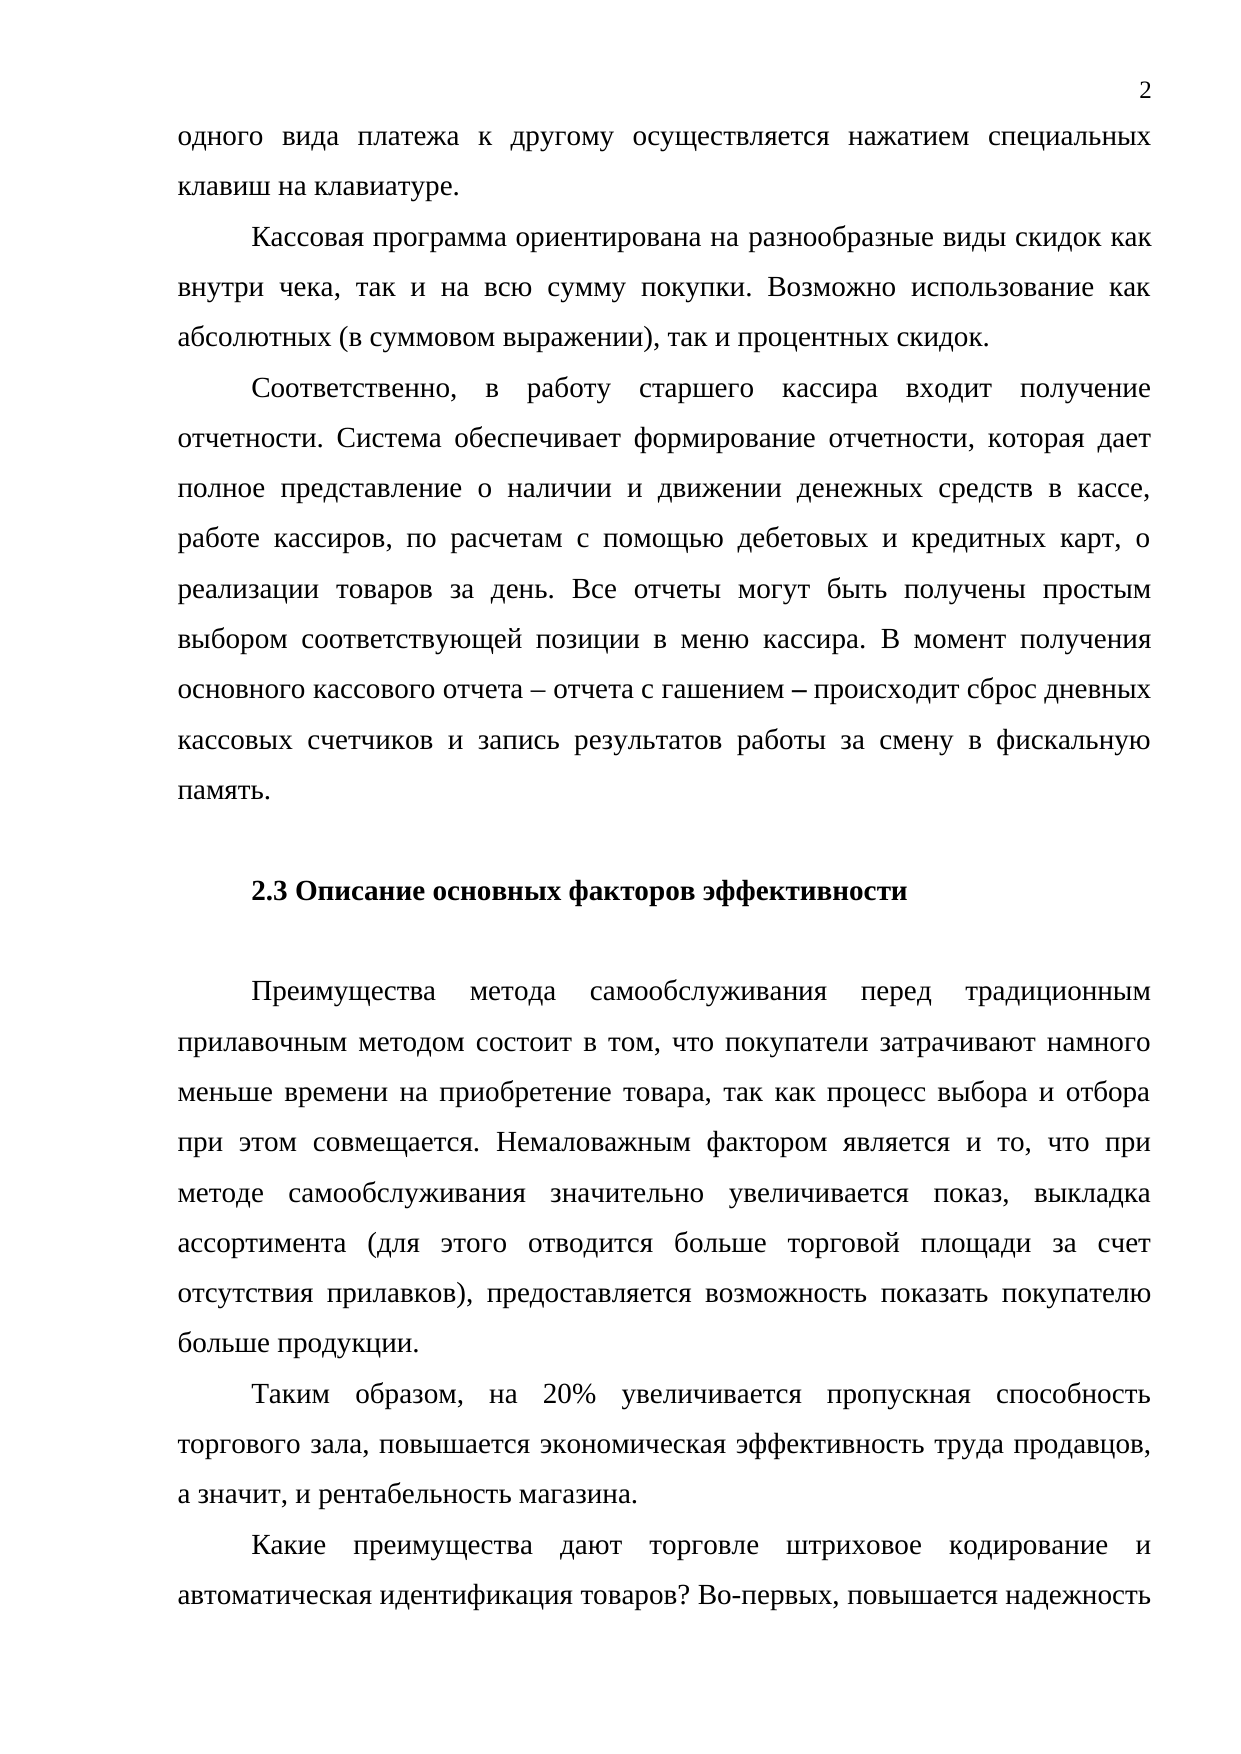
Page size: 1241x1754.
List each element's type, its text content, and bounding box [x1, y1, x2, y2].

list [177, 118, 1152, 202]
text Соответственно, в работу старшего кассира входит получение отчетности. Система обеспечивает формирование отчетности, которая дает полное представление о наличии и движении денежных средств в кассе, работе кассиров, по расчетам с помощью дебетовых и кредитных карт, о реализации товаров за день. Все отчеты могут быть получены простым выбором соответствующей позиции в меню кассира. В момент получения основного кассового отчета – отчета с гашением – происходит сброс дневных кассовых счетчиков и запись результатов работы за смену в фискальную память. [177, 370, 1152, 806]
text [177, 1527, 1152, 1611]
text 2.3 Описание основных факторов эффективности [177, 873, 1152, 906]
text Кассовая программа ориентирована на разнообразные виды скидок как внутри чека, так и на всю сумму покупки. Возможно использование как абсолютных (в суммовом выражении), так и процентных скидок. [177, 219, 1152, 353]
text Таким образом, на 20% увеличивается пропускная способность торгового зала, повышается экономическая эффективность труда продавцов, а значит, и рентабельность магазина. [177, 1376, 1152, 1510]
text Преимущества метода самообслуживания перед традиционным прилавочным методом состоит в том, что покупатели затрачивают намного меньше времени на приобретение товара, так как процесс выбора и отбора при этом совмещается. Немаловажным фактором является и то, что при методе самообслуживания значительно увеличивается показ, выкладка ассортимента (для этого отводится больше торговой площади за счет отсутствия прилавков), предоставляется возможность показать покупателю больше продукции. [177, 973, 1152, 1359]
